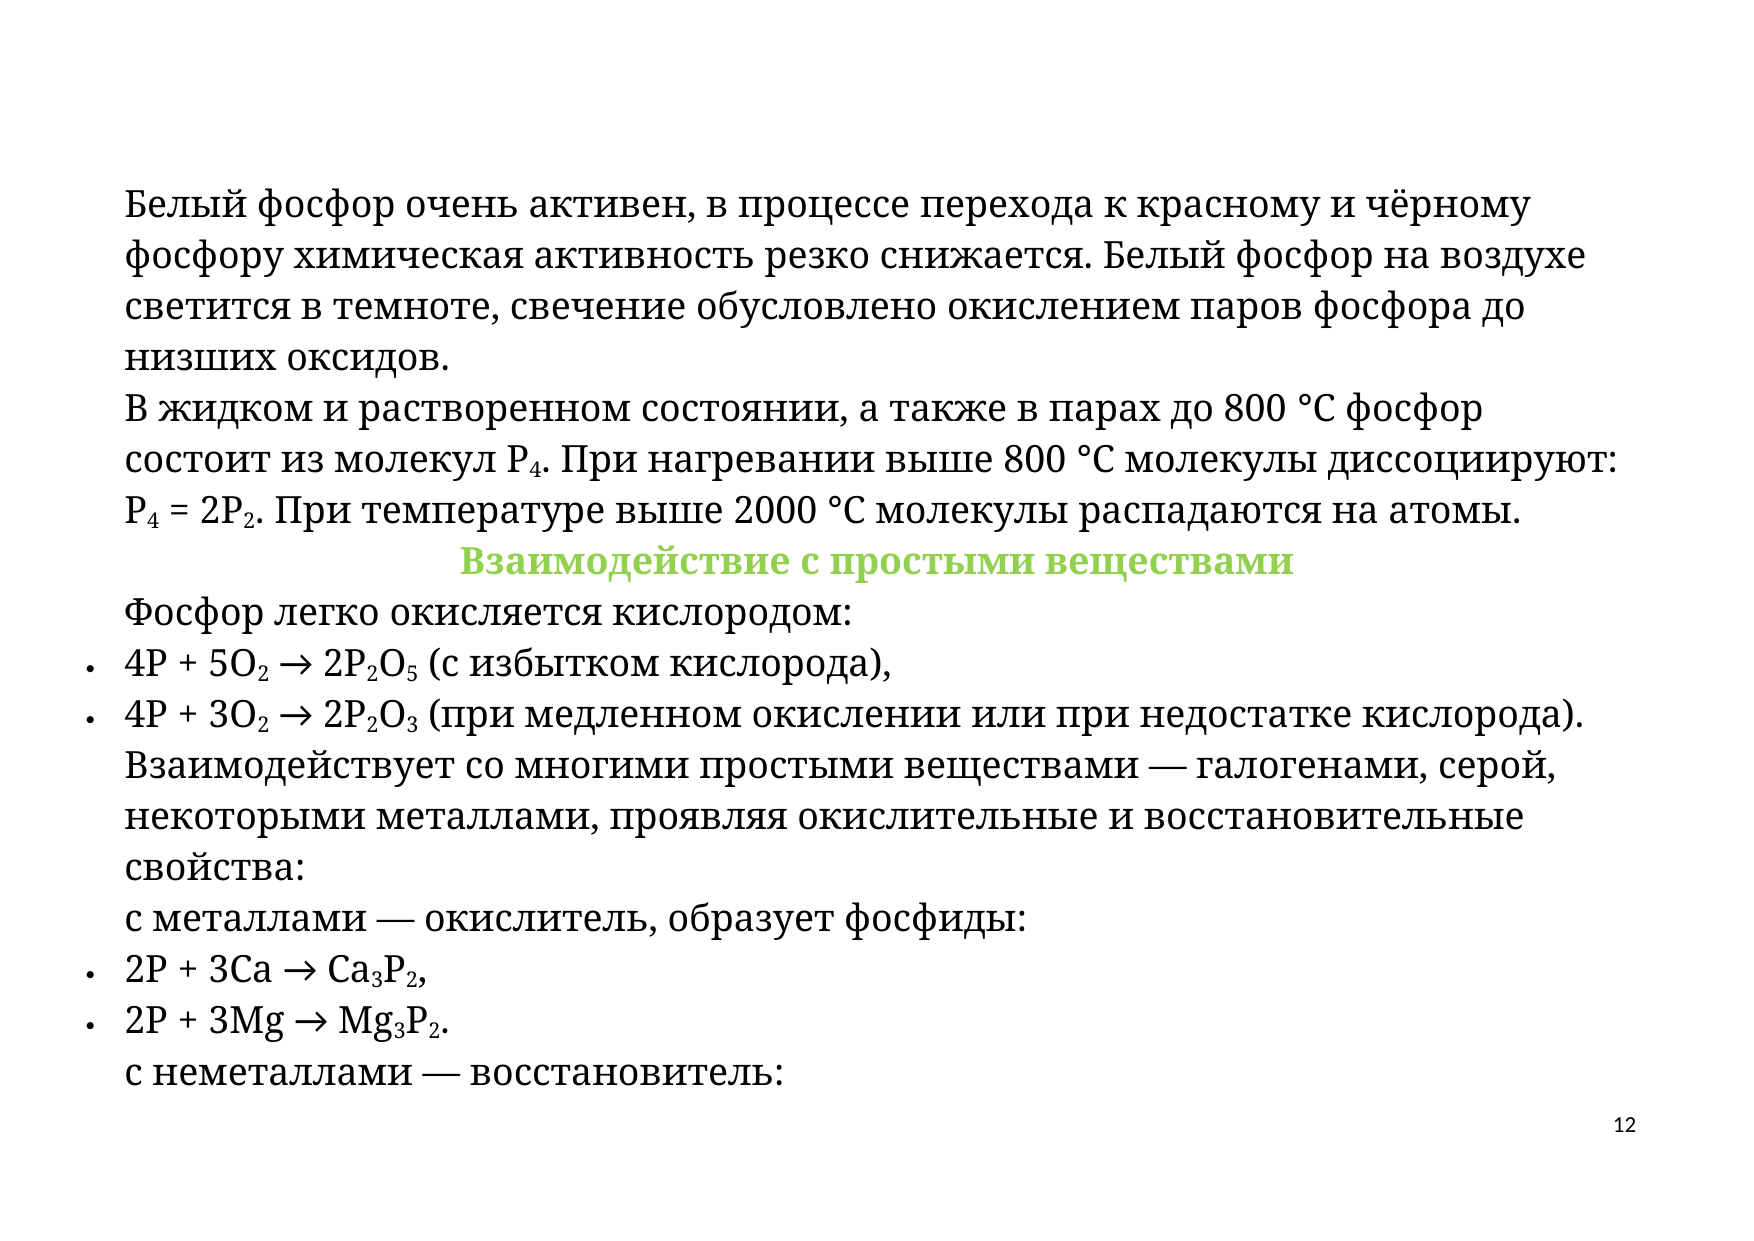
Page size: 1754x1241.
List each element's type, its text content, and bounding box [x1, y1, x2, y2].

list 4P + 5O2 → 2P2O5 (с избытком кислорода), [87, 637, 1630, 688]
list 2P + 3Mg → Mg3P2. [87, 994, 1630, 1045]
text с металлами — окислитель, образует фосфиды: [124, 892, 1630, 943]
list 2P + 3Ca → Ca3P2, [87, 943, 1630, 994]
text Фосфор легко окисляется кислородом: [124, 586, 1630, 637]
text с неметаллами — восстановитель: [124, 1045, 1630, 1096]
list 4P + 3O2 → 2P2O3 (при медленном окислении или при недостатке кислорода). [87, 688, 1630, 739]
text Взаимодействует со многими простыми веществами — галогенами, серой, некоторыми металлами, проявляя окислительные и восстановительные свойства: [124, 739, 1630, 892]
subtitle Взаимодействие с простыми веществами [124, 534, 1630, 586]
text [124, 177, 1630, 381]
text В жидком и растворенном состоянии, а также в парах до 800 °С фосфор состоит из молекул Р4. При нагревании выше 800 °С молекулы диссоциируют: Р4 = 2Р2. При температуре выше 2000 °С молекулы распадаются на атомы. [124, 381, 1630, 534]
